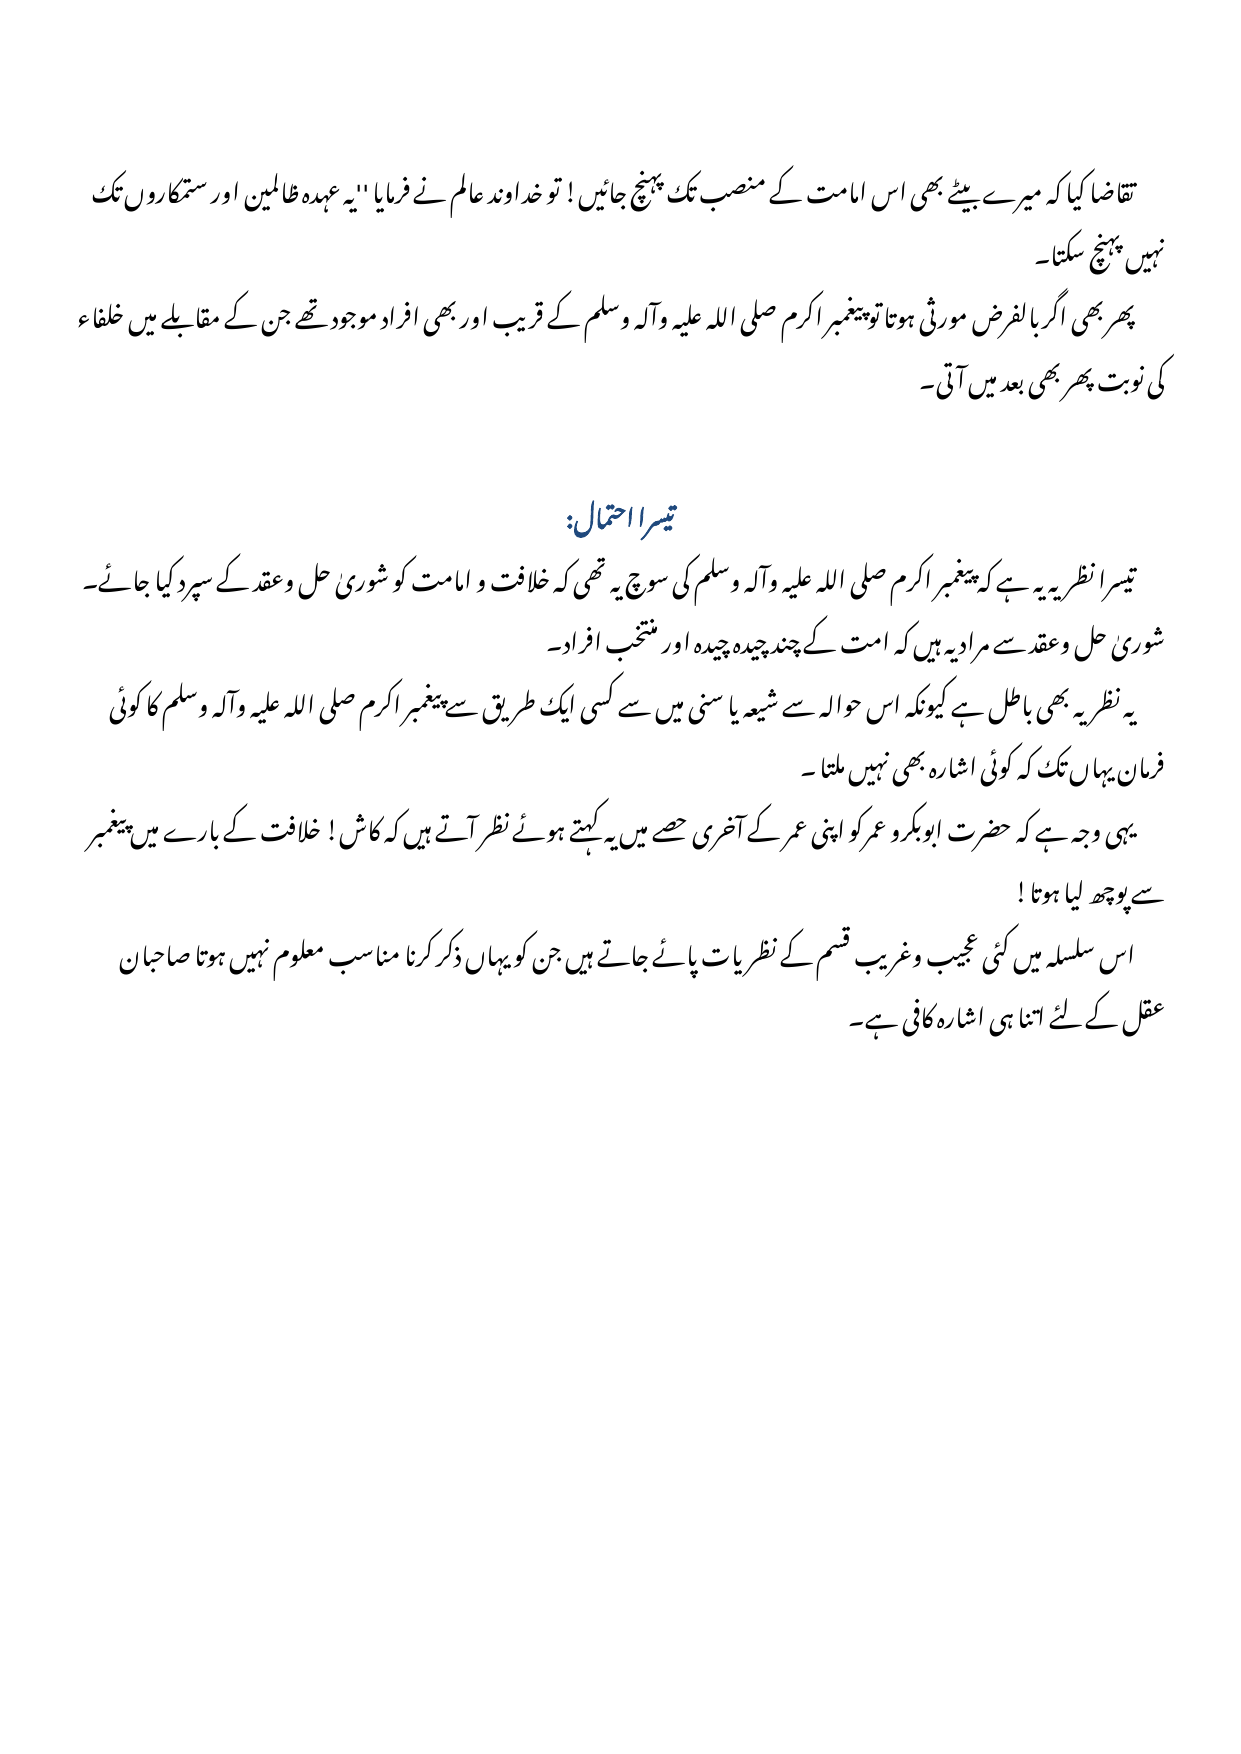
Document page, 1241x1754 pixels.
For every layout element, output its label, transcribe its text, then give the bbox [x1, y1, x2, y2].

text یہی وجہ ہے کہ حضرت ابوبکرو عمرکو اپنی عمر کے آخری حصے میں یہ کہتے ہوئے نظر آتے ہیں کہ کاش! خلافت کے بارے میں پیغمبر سے پوچھ لیا ہوتا! [75, 794, 1165, 919]
text اس سلسلہ میں کئی عجیب وغریب قسم کے نظریات پائے جاتے ہیں جن کو یہاں ذکر کرنا مناسب معلوم نہیں ہوتا صاحبان عقل کے لئے اتنا ہی اشارہ کافی ہے۔ [75, 919, 1165, 1044]
subtitle تیسرا احتمال: [75, 481, 1165, 544]
text تیسرا نظریہ یہ ہے کہ پیغمبر اکرم صلی اللہ علیہ وآلہ وسلم کی سوچ یہ تھی کہ خلافت و امامت کو شوریٰ حل وعقد کے سپرد کیا جائے۔ شوریٰ حل وعقد سے مراد یہ ہیں کہ امت کے چند چیدہ چیدہ اور منتخب افراد۔ [75, 544, 1165, 669]
text یہ نظریہ بھی باطل ہے کیونکہ اس حوالہ سے شیعہ یا سنی میں سے کسی ایک طریق سے پیغمبر اکرم صلی اللہ علیہ وآلہ وسلم کا کوئی فرمان یہاں تک کہ کوئی اشارہ بھی نہیں ملتا ۔ [75, 669, 1165, 794]
text پھربھی اگربالفرض مورثی ہوتا تو پیغمبر اکرم صلی اللہ علیہ وآلہ وسلم کے قریب اور بھی افراد موجود تھے جن کے مقابلے میں خلفاء کی نوبت پھر بھی بعد میں آتی۔ [75, 281, 1165, 406]
text تقاضا کیا کہ میرے بیٹے بھی اس امامت کے منصب تک پہنچ جائیں! تو خداوند عالم نے فرمایا ''یہ عہدہ ظالمین اور ستمکاروں تک نہیں پہنچ سکتا۔ [75, 156, 1165, 281]
